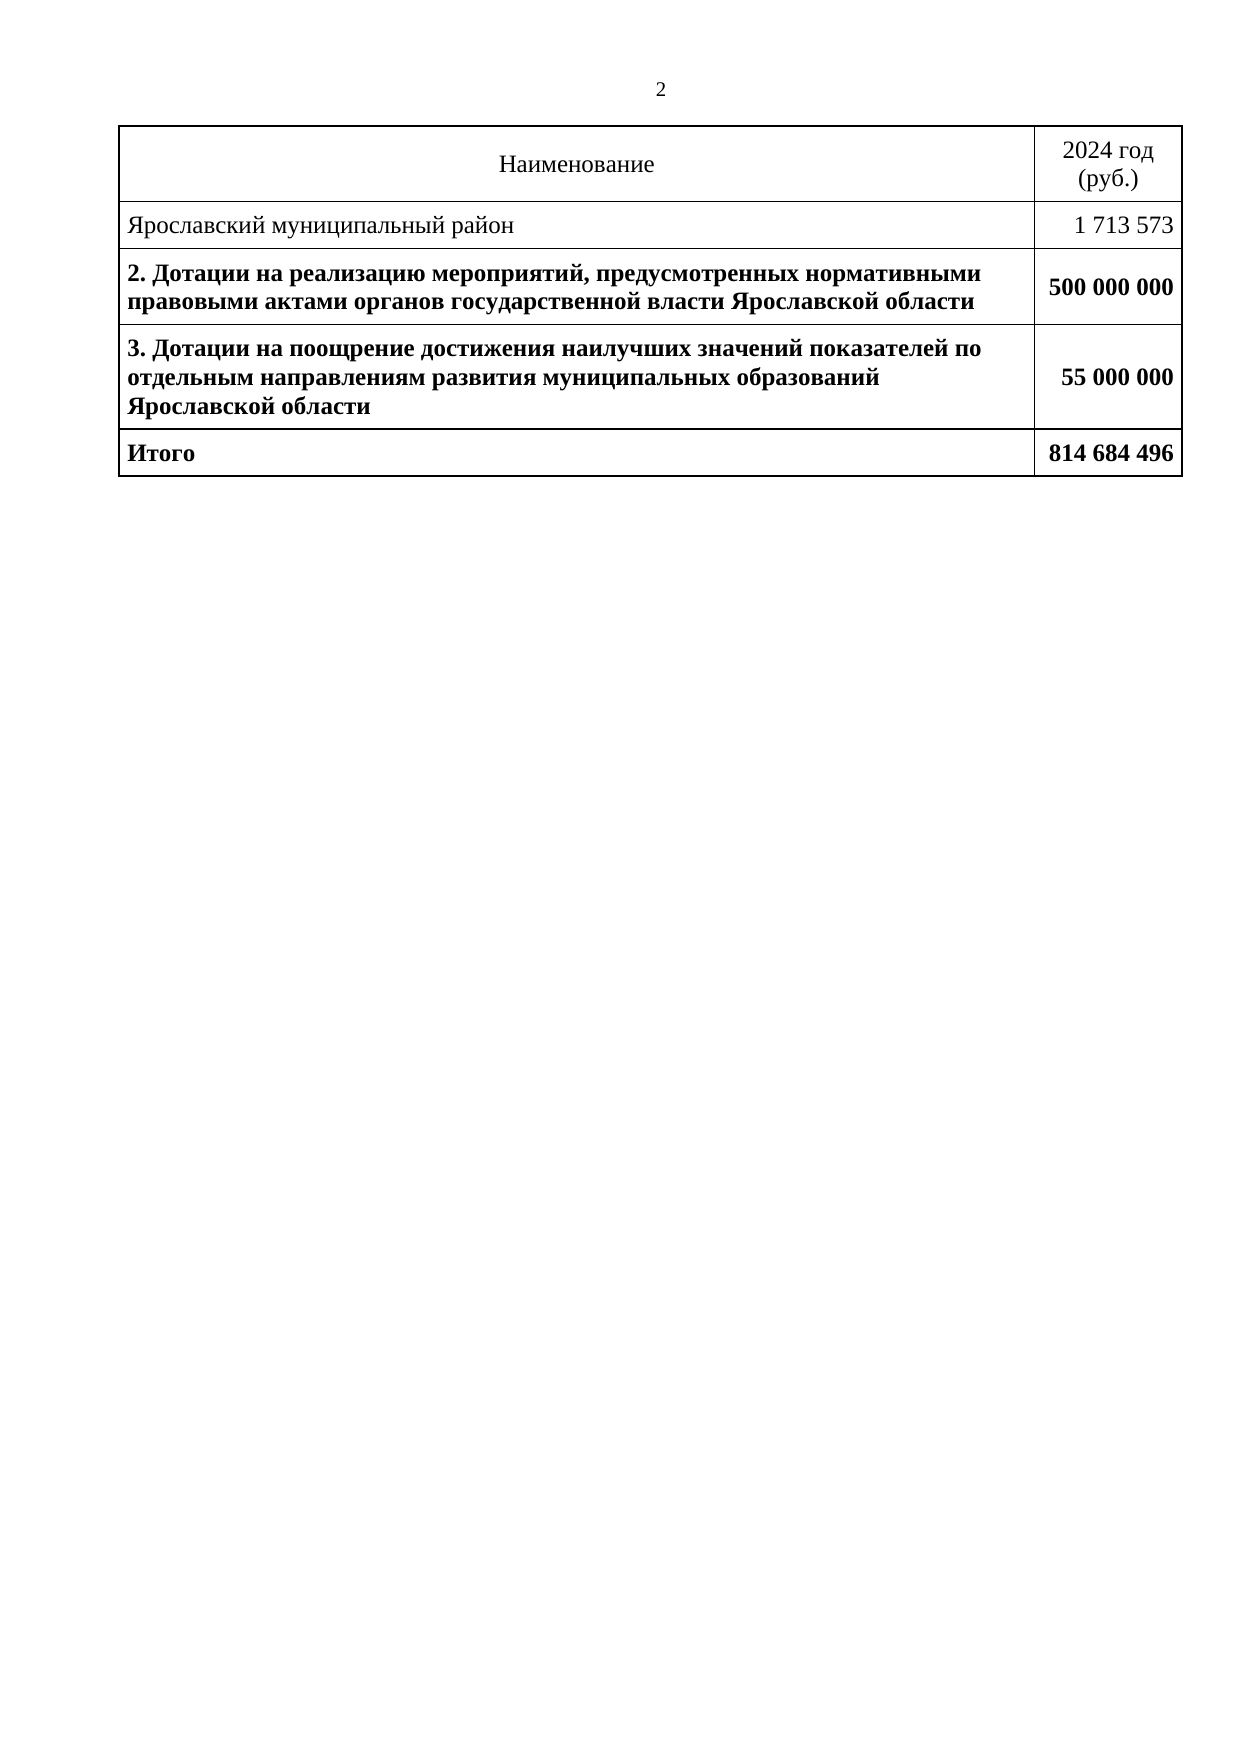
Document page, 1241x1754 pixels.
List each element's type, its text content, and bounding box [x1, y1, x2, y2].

table_cell 814 684 496 [1035, 430, 1181, 475]
table_cell 55 000 000 [1035, 325, 1181, 428]
table_cell 3. Дотации на поощрение достижения наилучших значений показателей по отдельным направлениям развития муниципальных образований Ярославской области [120, 325, 1034, 428]
table_cell Ярославский муниципальный район [120, 202, 1034, 248]
table_header [1035, 127, 1181, 201]
table_cell Итого [120, 430, 1034, 475]
table_header [120, 127, 1034, 201]
table_cell 500 000 000 [1035, 249, 1181, 323]
table_cell 2. Дотации на реализацию мероприятий, предусмотренных нормативными правовыми актами органов государственной власти Ярославской области [120, 249, 1034, 323]
table_cell 1 713 573 [1035, 202, 1181, 248]
